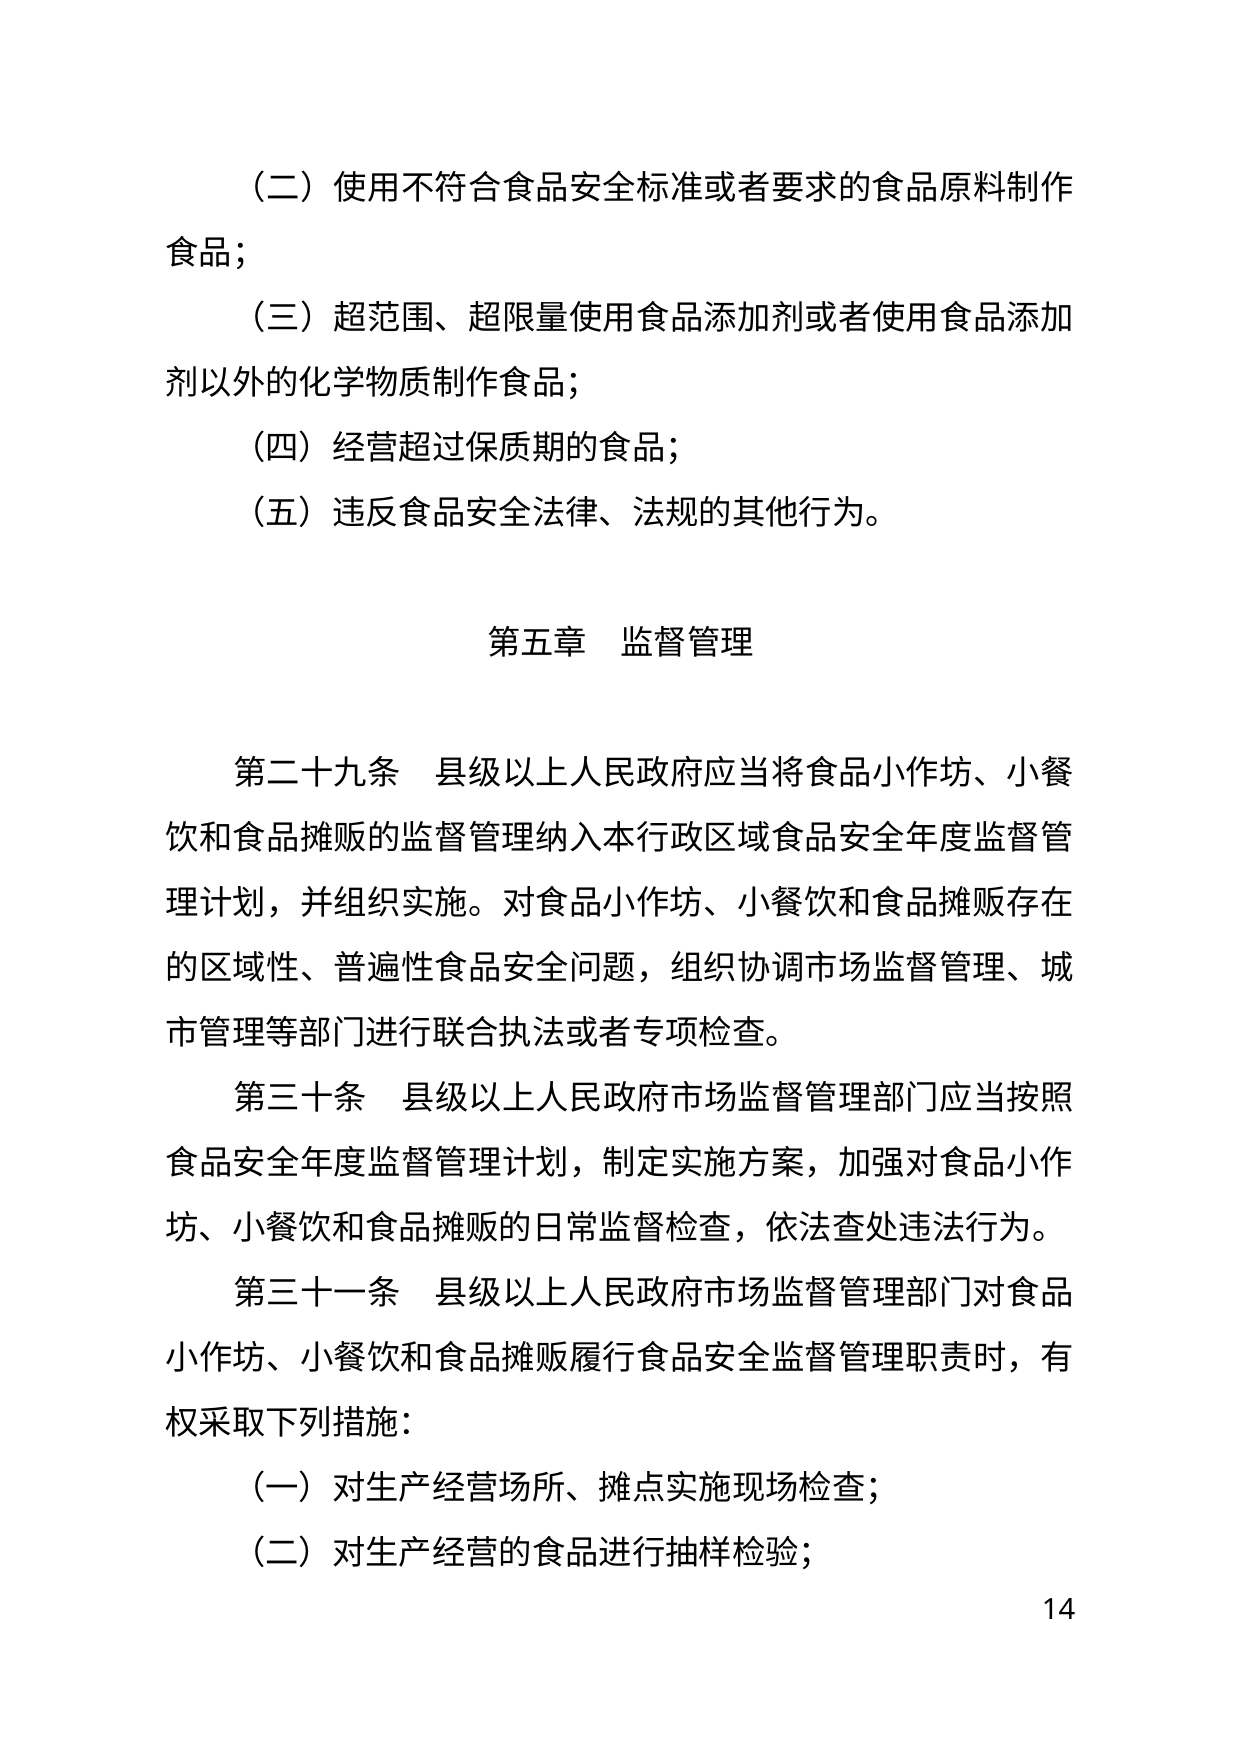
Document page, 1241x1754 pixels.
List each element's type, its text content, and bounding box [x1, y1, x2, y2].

text （四）经营超过保质期的食品； [165, 413, 1075, 478]
text 第三十一条 县级以上人民政府市场监督管理部门对食品小作坊、小餐饮和食品摊贩履行食品安全监督管理职责时，有权采取下列措施： [165, 1258, 1075, 1453]
text （一）对生产经营场所、摊点实施现场检查； [165, 1453, 1075, 1518]
text （三）超范围、超限量使用食品添加剂或者使用食品添加剂以外的化学物质制作食品； [165, 283, 1075, 413]
text （二）使用不符合食品安全标准或者要求的食品原料制作食品； [165, 153, 1075, 283]
text 第五章 监督管理 [165, 608, 1075, 673]
text （二）对生产经营的食品进行抽样检验； [165, 1518, 1075, 1583]
text 第三十条 县级以上人民政府市场监督管理部门应当按照食品安全年度监督管理计划，制定实施方案，加强对食品小作坊、小餐饮和食品摊贩的日常监督检查，依法查处违法行为。 [165, 1063, 1075, 1258]
text 第二十九条 县级以上人民政府应当将食品小作坊、小餐饮和食品摊贩的监督管理纳入本行政区域食品安全年度监督管理计划，并组织实施。对食品小作坊、小餐饮和食品摊贩存在的区域性、普遍性食品安全问题，组织协调市场监督管理、城市管理等部门进行联合执法或者专项检查。 [165, 738, 1075, 1063]
text （五）违反食品安全法律、法规的其他行为。 [165, 478, 1075, 543]
